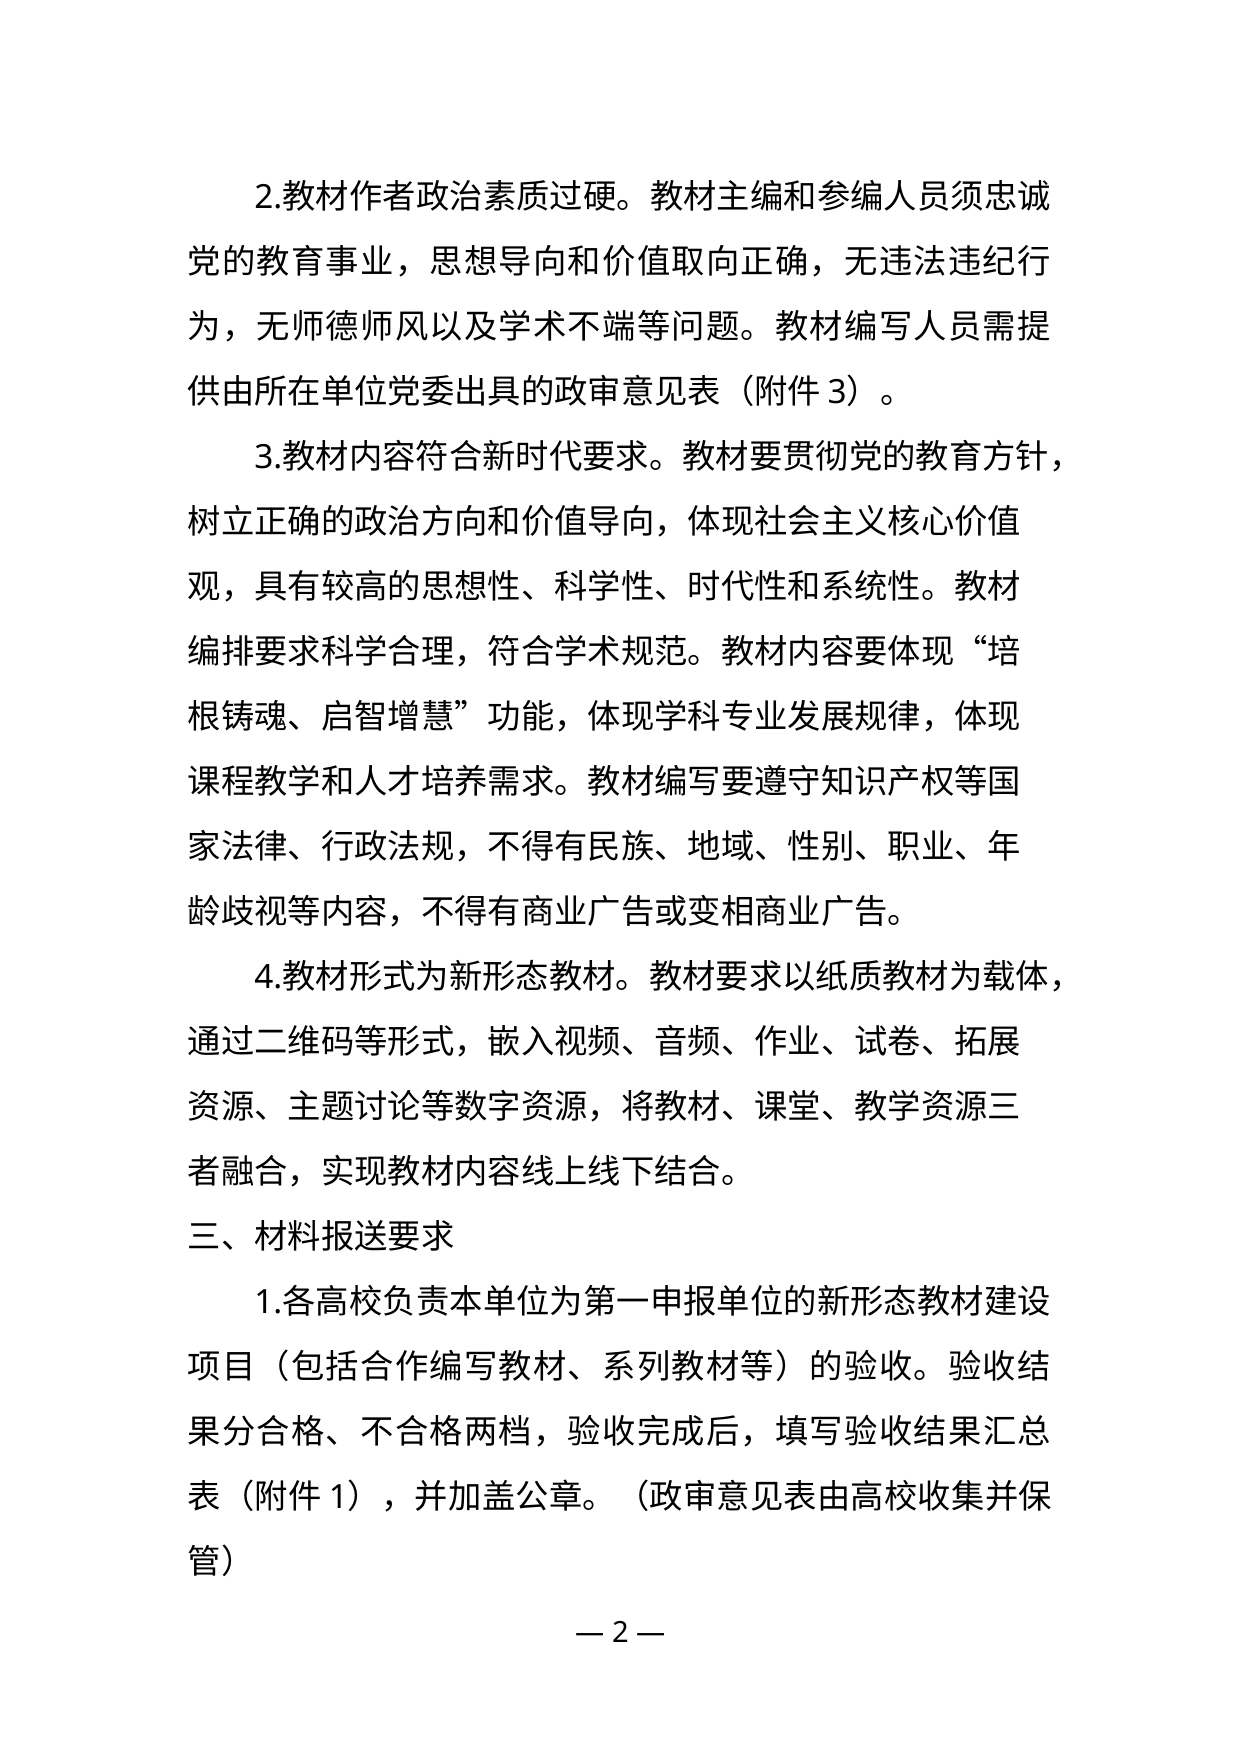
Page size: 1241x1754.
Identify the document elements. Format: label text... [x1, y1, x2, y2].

text 1.各高校负责本单位为第一申报单位的新形态教材建设项目（包括合作编写教材、系列教材等）的验收。验收结果分合格、不合格两档，验收完成后，填写验收结果汇总表（附件1），并加盖公章。（政审意见表由高校收集并保管） [187, 1267, 1053, 1592]
list 材料报送要求 [187, 1202, 1053, 1267]
text 2.教材作者政治素质过硬。教材主编和参编人员须忠诚党的教育事业，思想导向和价值取向正确，无违法违纪行为，无师德师风以及学术不端等问题。教材编写人员需提供由所在单位党委出具的政审意见表（附件3）。 [187, 162, 1053, 422]
text 3.教材内容符合新时代要求。教材要贯彻党的教育方针，树立正确的政治方向和价值导向，体现社会主义核心价值观，具有较高的思想性、科学性、时代性和系统性。教材编排要求科学合理，符合学术规范。教材内容要体现“培根铸魂、启智增慧”功能，体现学科专业发展规律，体现课程教学和人才培养需求。教材编写要遵守知识产权等国家法律、行政法规，不得有民族、地域、性别、职业、年龄歧视等内容，不得有商业广告或变相商业广告。 [187, 422, 1053, 942]
text 4.教材形式为新形态教材。教材要求以纸质教材为载体，通过二维码等形式，嵌入视频、音频、作业、试卷、拓展资源、主题讨论等数字资源，将教材、课堂、教学资源三者融合，实现教材内容线上线下结合。 [187, 942, 1053, 1202]
